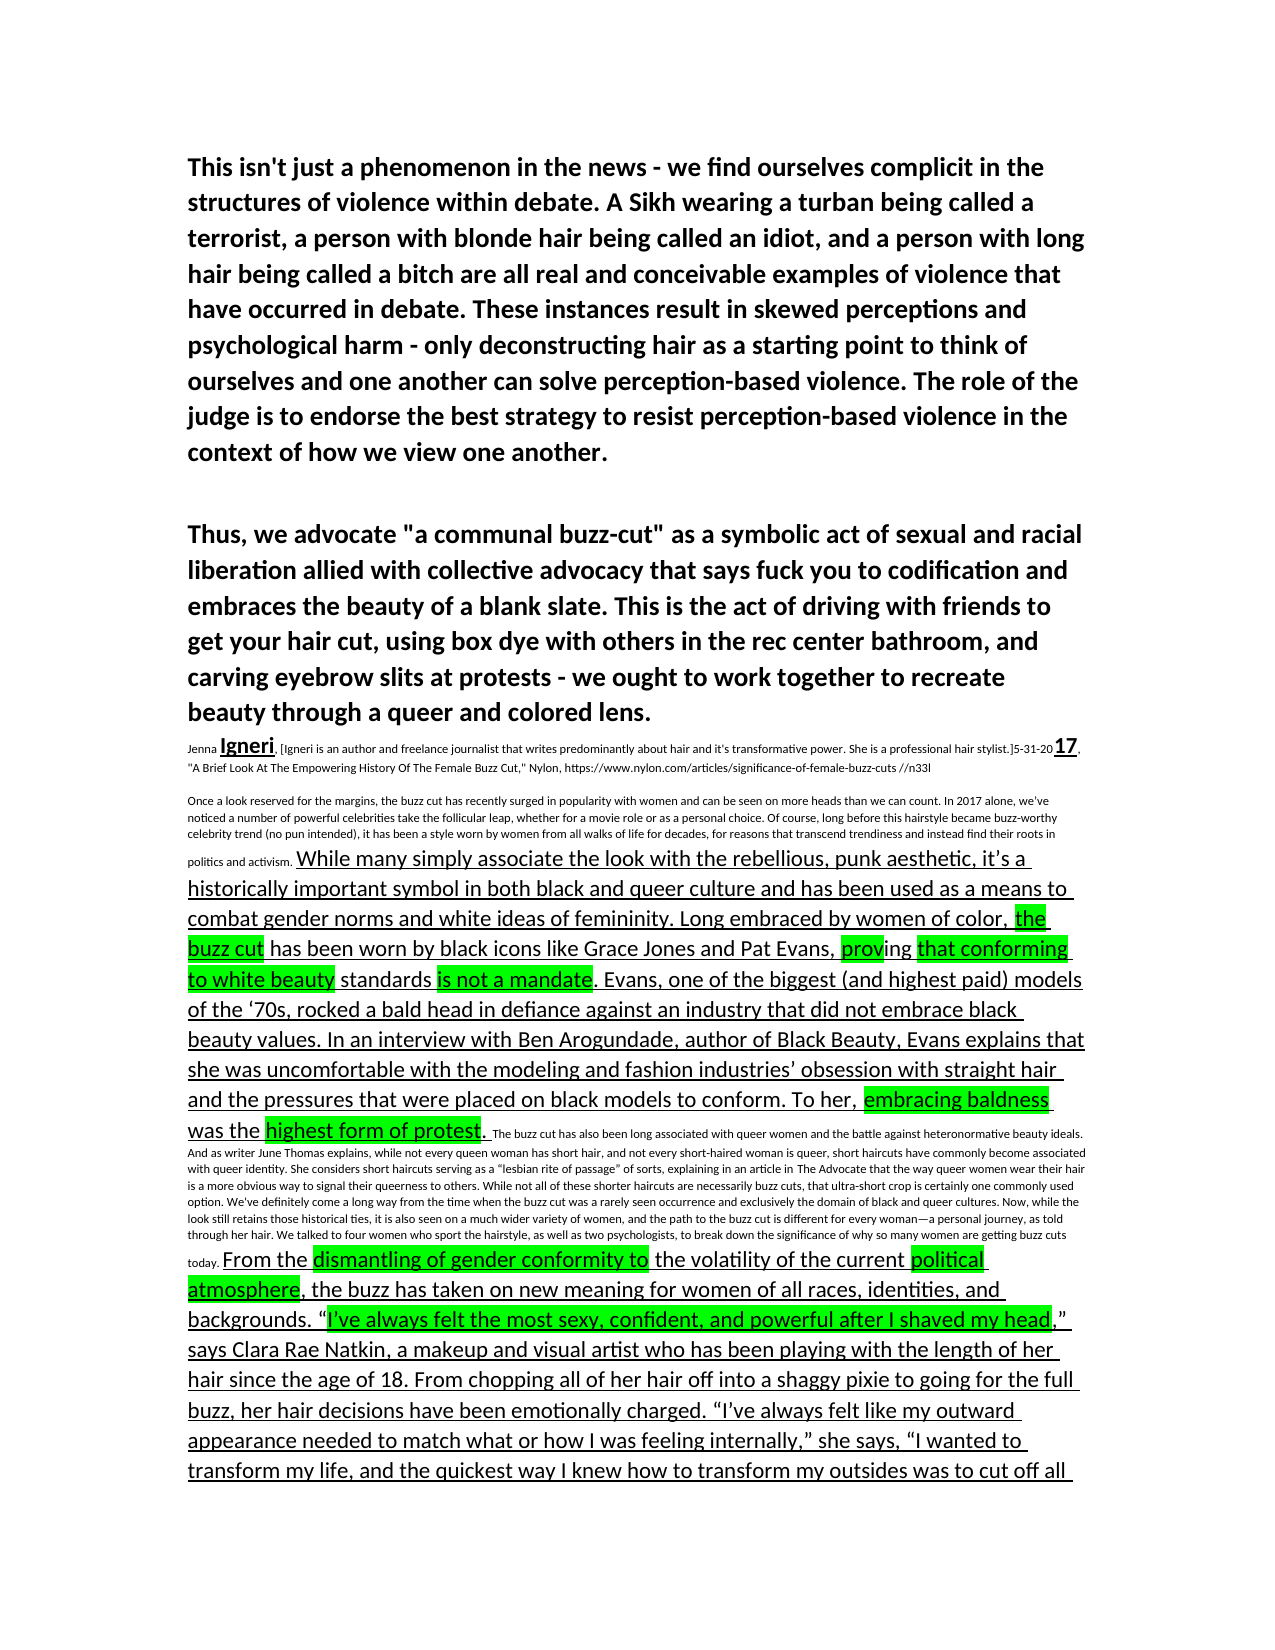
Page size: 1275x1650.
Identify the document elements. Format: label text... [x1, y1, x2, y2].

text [187, 793, 1087, 1484]
subtitle This isn't just a phenomenon in the news - we find ourselves complicit in the structures of violence within debate. A Sikh wearing a turban being called a terrorist, a person with blonde hair being called an idiot, and a person with long hair being called a bitch are all real and conceivable examples of violence that have occurred in debate. These instances result in skewed perceptions and psychological harm - only deconstructing hair as a starting point to think of ourselves and one another can solve perception-based violence. The role of the judge is to endorse the best strategy to resist perception-based violence in the context of how we view one another. [187, 150, 1087, 468]
text Jenna Igneri, [Igneri is an author and freelance journalist that writes predominantly about hair and it's transformative power. She is a professional hair stylist.]5-31-2017, "A Brief Look At The Empowering History Of The Female Buzz Cut," Nylon, https://www.nylon.com/articles/significance-of-female-buzz-cuts //n33l [187, 731, 1087, 776]
subtitle Thus, we advocate "a communal buzz-cut" as a symbolic act of sexual and racial liberation allied with collective advocacy that says fuck you to codification and embraces the beauty of a blank slate. This is the act of driving with friends to get your hair cut, using box dye with others in the rec center bathroom, and carving eyebrow slits at protests - we ought to work together to recreate beauty through a queer and colored lens. [187, 517, 1087, 729]
